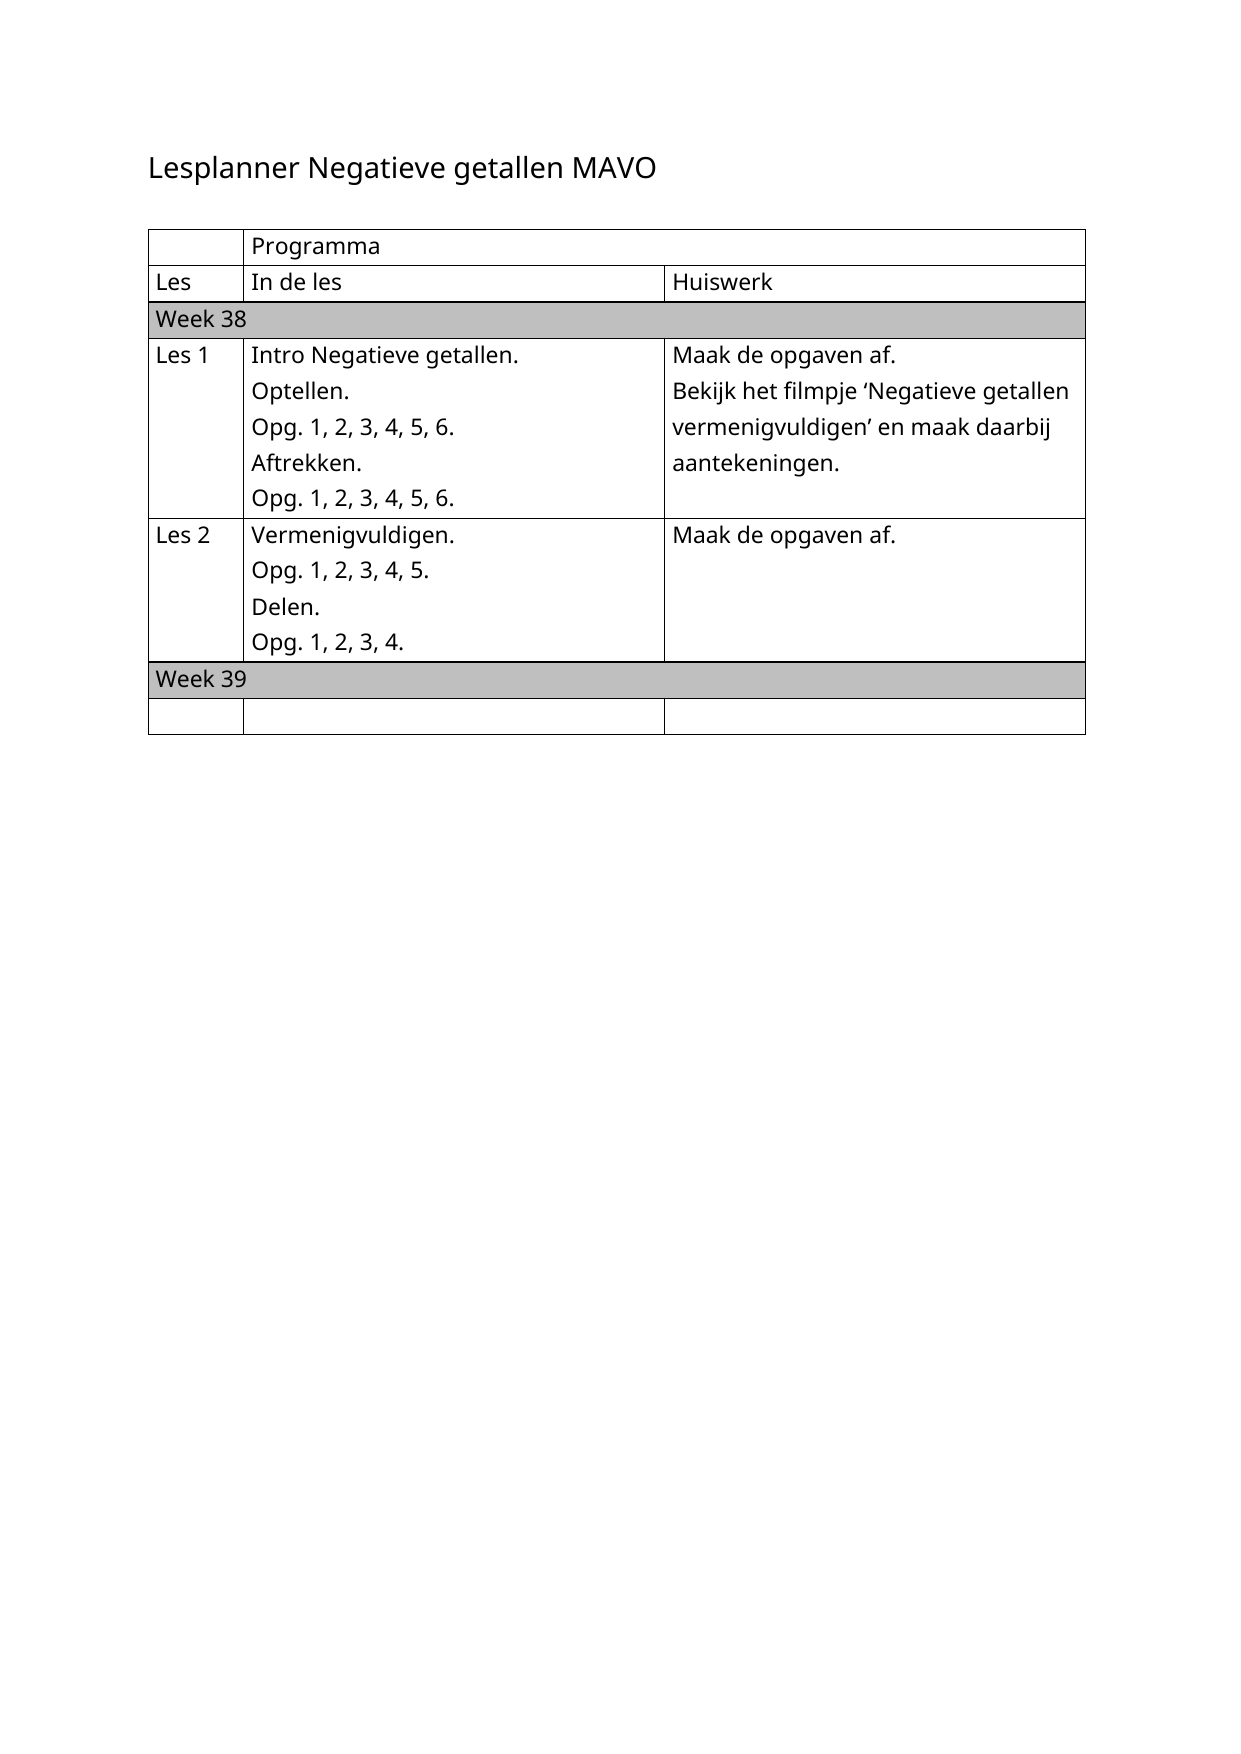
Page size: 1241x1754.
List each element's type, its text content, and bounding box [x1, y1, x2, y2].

table_header [149, 230, 243, 265]
table_cell Les [149, 266, 243, 301]
table_cell Week 39 [149, 663, 1085, 698]
table_header Programma [244, 230, 1085, 265]
table_cell Les 2 [149, 519, 243, 661]
table_cell Maak de opgaven af. Bekijk het filmpje ‘Negatieve getallen vermenigvuldigen’ en maak daarbij aantekeningen. [665, 339, 1085, 517]
table_cell Week 38 [149, 303, 1085, 338]
table_cell [244, 699, 664, 734]
table_cell Maak de opgaven af. [665, 519, 1085, 661]
table_cell In de les [244, 266, 664, 301]
table_cell Vermenigvuldigen. Opg. 1, 2, 3, 4, 5. Delen. Opg. 1, 2, 3, 4. [244, 519, 664, 661]
text Lesplanner Negatieve getallen MAVO [148, 148, 1093, 187]
table_cell [149, 699, 243, 734]
table_cell Les 1 [149, 339, 243, 517]
table_cell Intro Negatieve getallen. Optellen. Opg. 1, 2, 3, 4, 5, 6. Aftrekken. Opg. 1, 2, 3, 4, 5, 6. [244, 339, 664, 517]
table_cell [665, 699, 1085, 734]
table_cell Huiswerk [665, 266, 1085, 301]
